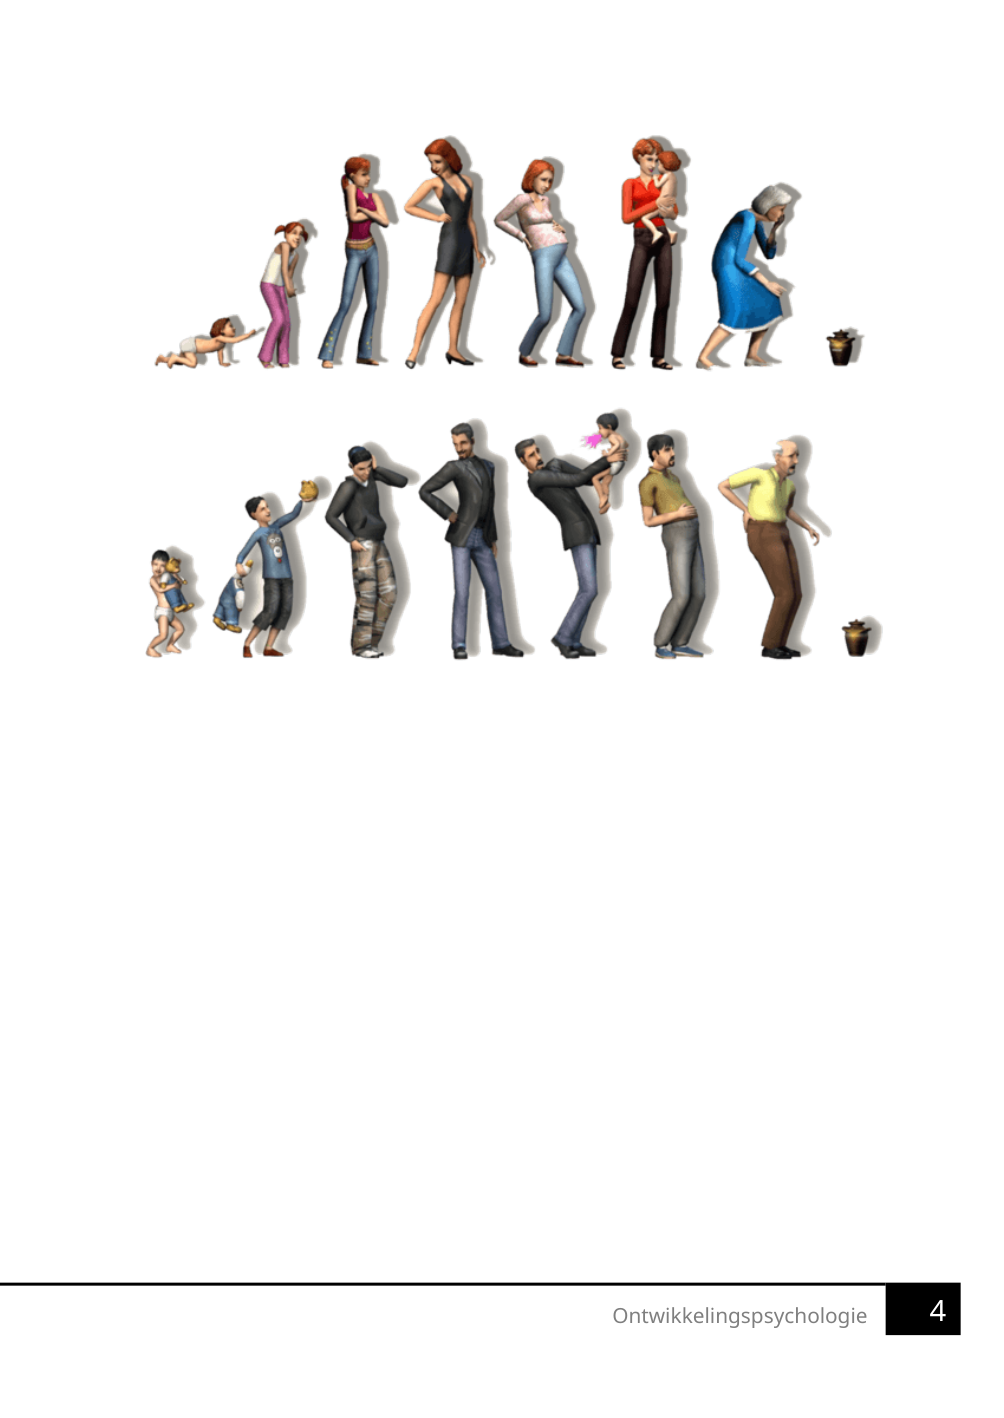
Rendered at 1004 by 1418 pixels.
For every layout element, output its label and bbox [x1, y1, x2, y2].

picture [118, 114, 886, 677]
